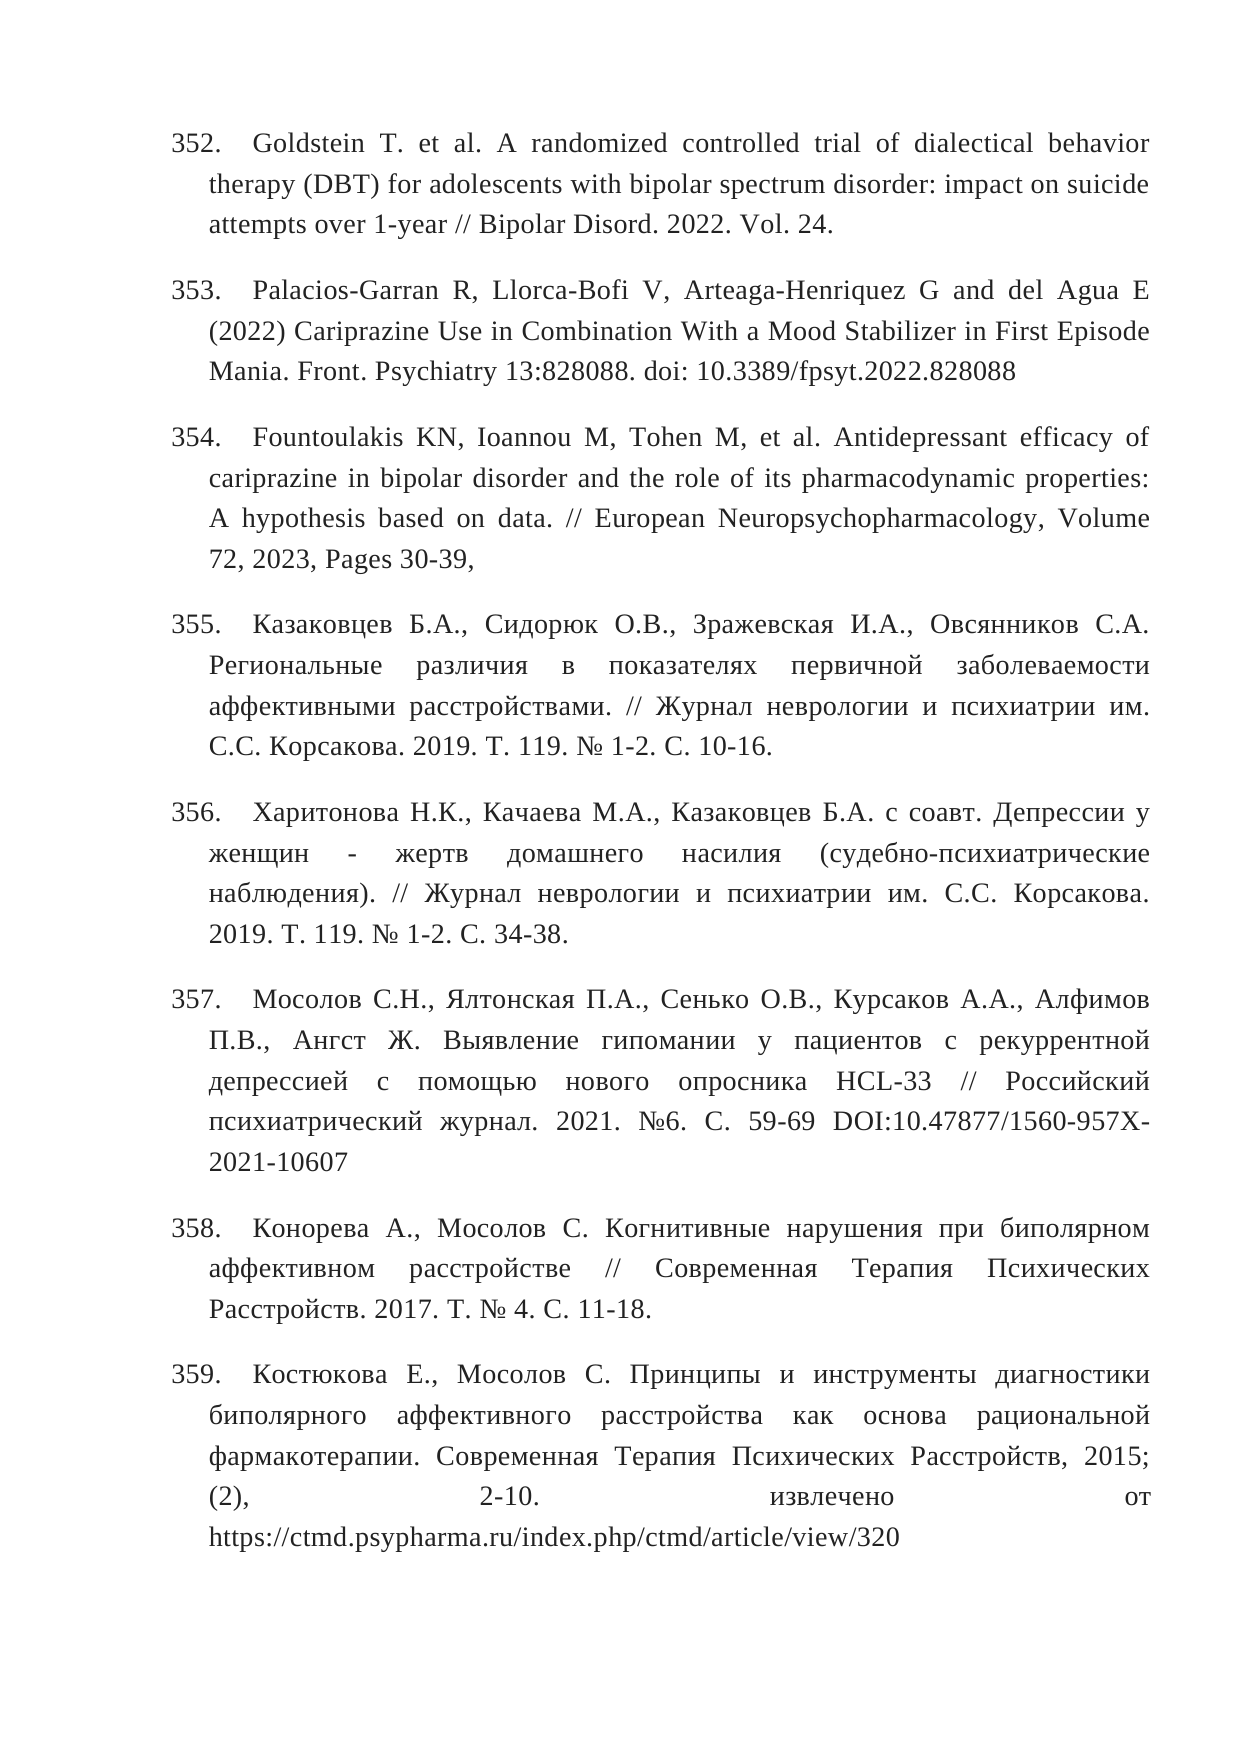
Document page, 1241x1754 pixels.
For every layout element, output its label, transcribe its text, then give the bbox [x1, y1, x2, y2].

list Palacios-Garran R, Llorca-Bofi V, Arteaga-Henriquez G and del Agua E (2022) Cariprazine Use in Combination With a Mood Stabilizer in First Episode Mania. Front. Psychiatry 13:828088. doi: 10.3389/fpsyt.2022.828088 [171, 265, 1152, 387]
list Казаковцев Б.А., Сидорюк О.В., Зражевская И.А., Овсянников С.А. Региональные различия в показателях первичной заболеваемости аффективными расстройствами. // Журнал неврологии и психиатрии им. C.C. Корсакова. 2019. Т. 119. № 1-2. С. 10-16. [171, 599, 1152, 762]
list Харитонова Н.К., Качаева М.А., Казаковцев Б.А. с соавт. Депрессии у женщин - жертв домашнего насилия (судебно-психиатрические наблюдения). // Журнал неврологии и психиатрии им. C.C. Корсакова. 2019. Т. 119. № 1-2. С. 34-38. [171, 787, 1152, 949]
list Fountoulakis KN, Ioannou M, Tohen M, et al. Antidepressant efficacy of cariprazine in bipolar disorder and the role of its pharmacodynamic properties: A hypothesis based on data. // European Neuropsychopharmacology, Volume 72, 2023, Pages 30-39, [171, 412, 1152, 574]
list Конорева А., Мосолов С. Когнитивные нарушения при биполярном аффективном расстройстве // Современная Терапия Психических Расстройств. 2017. Т. № 4. С. 11-18. [171, 1202, 1152, 1324]
list Мосолов С.Н., Ялтонская П.А., Сенько О.В., Курсаков А.А., Алфимов П.В., Ангст Ж. Выявление гипомании у пациентов с рекуррентной депрессией с помощью нового опросника HCL-33 // Российский психиатрический журнал. 2021. №6. С. 59-69 DOI:10.47877/1560-957X-2021-10607 [171, 974, 1152, 1177]
list Goldstein T. et al. A randomized controlled trial of dialectical behavior therapy (DBT) for adolescents with bipolar spectrum disorder: impact on suicide attempts over 1-year // Bipolar Disord. 2022. Vol. 24. [171, 118, 1152, 240]
list Костюкова Е., Мосолов С. Принципы и инструменты диагностики биполярного аффективного расстройства как основа рациональной фармакотерапии. Современная Терапия Психических Расстройств, 2015; (2), 2-10. извлечено от https://ctmd.psypharma.ru/index.php/ctmd/article/view/320 [171, 1349, 1152, 1552]
